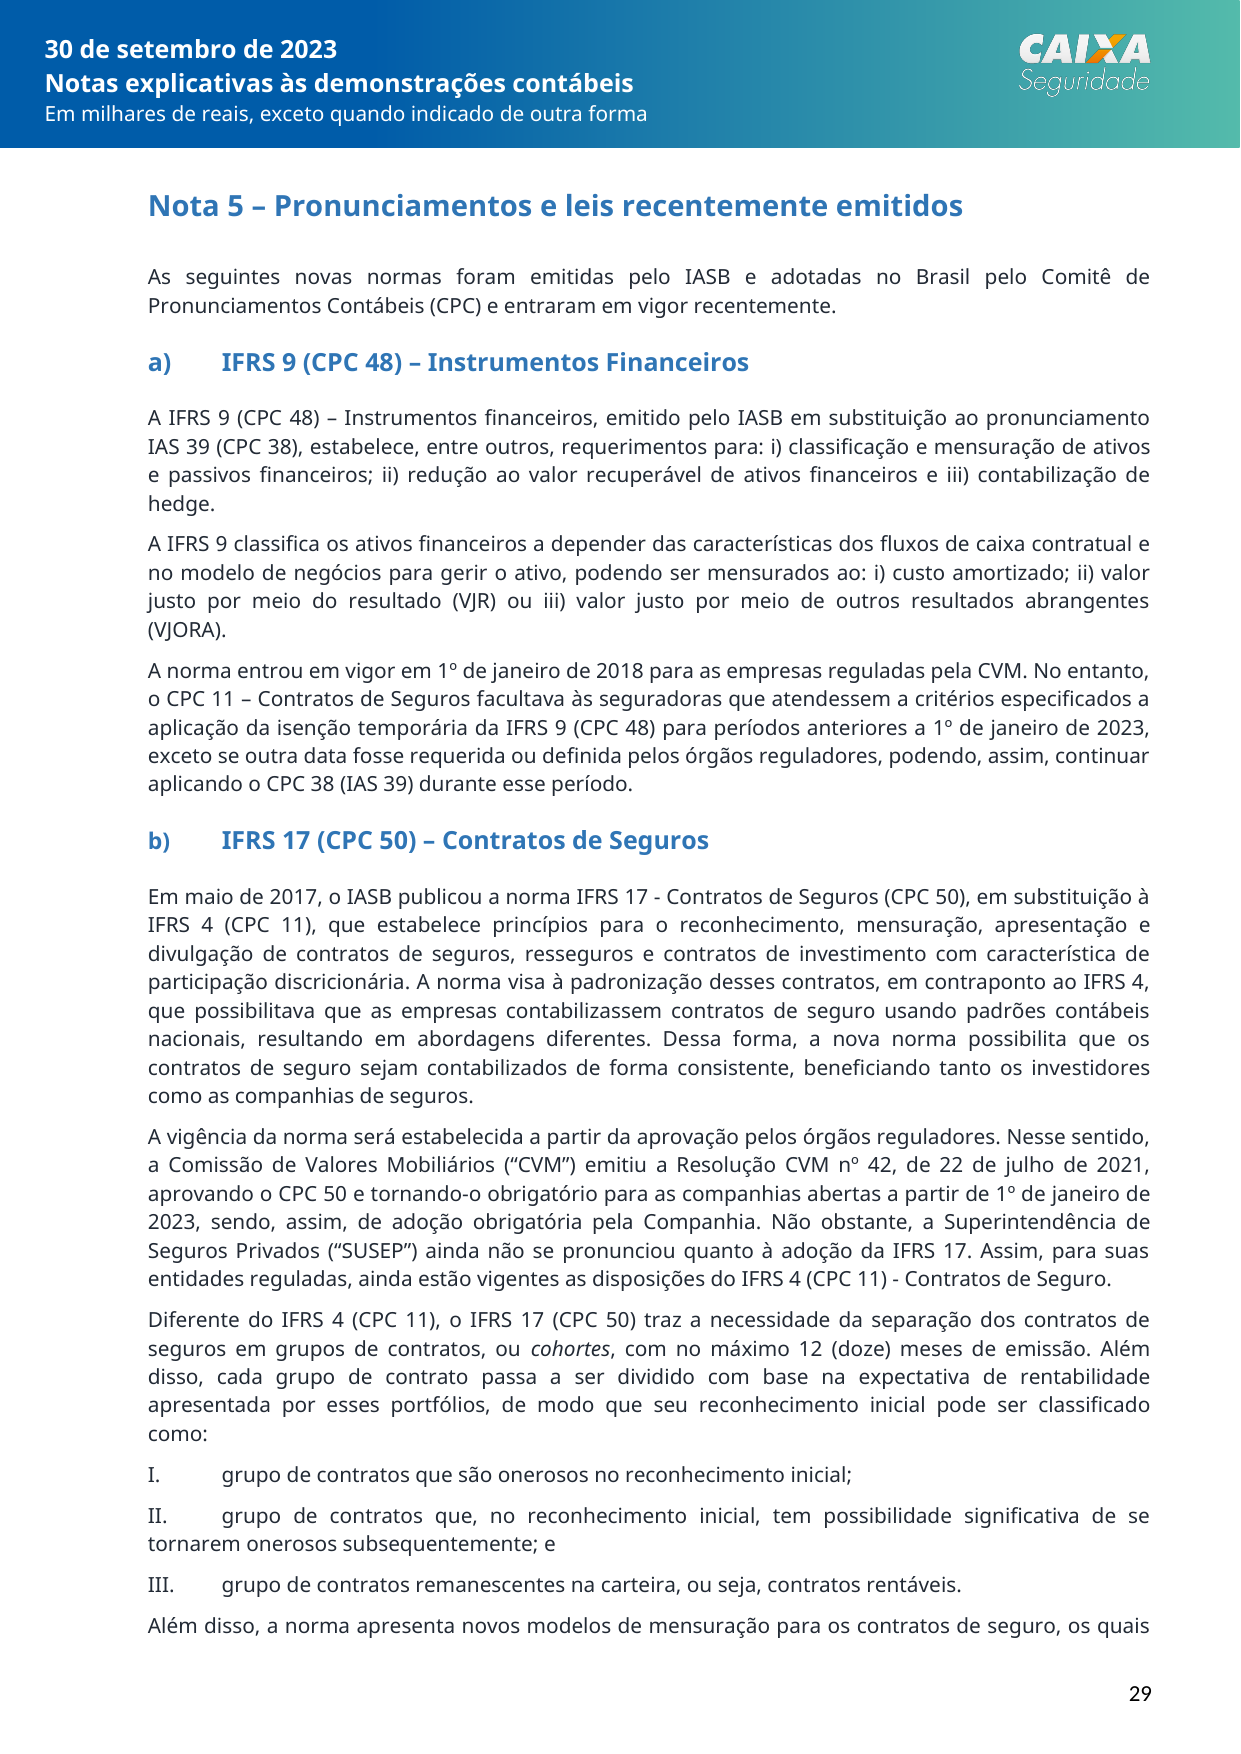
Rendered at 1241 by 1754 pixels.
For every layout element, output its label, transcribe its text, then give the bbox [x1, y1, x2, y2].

text III. grupo de contratos remanescentes na carteira, ou seja, contratos rentáveis. [148, 1570, 1152, 1599]
text A IFRS 9 (CPC 48) – Instrumentos financeiros, emitido pelo IASB em substituição ao pronunciamento IAS 39 (CPC 38), estabelece, entre outros, requerimentos para: i) classificação e mensuração de ativos e passivos financeiros; ii) redução ao valor recuperável de ativos financeiros e iii) contabilização de hedge. [148, 403, 1152, 517]
text A vigência da norma será estabelecida a partir da aprovação pelos órgãos reguladores. Nesse sentido, a Comissão de Valores Mobiliários (“CVM”) emitiu a Resolução CVM nº 42, de 22 de julho de 2021, aprovando o CPC 50 e tornando-o obrigatório para as companhias abertas a partir de 1º de janeiro de 2023, sendo, assim, de adoção obrigatória pela Companhia. Não obstante, a Superintendência de Seguros Privados (“SUSEP”) ainda não se pronunciou quanto à adoção da IFRS 17. Assim, para suas entidades reguladas, ainda estão vigentes as disposições do IFRS 4 (CPC 11) - Contratos de Seguro. [148, 1122, 1152, 1293]
text Nota 5 – Pronunciamentos e leis recentemente emitidos [148, 185, 1152, 225]
list IFRS 17 (CPC 50) – Contratos de Seguros [148, 823, 1152, 857]
text A IFRS 9 classifica os ativos financeiros a depender das características dos fluxos de caixa contratual e no modelo de negócios para gerir o ativo, podendo ser mensurados ao: i) custo amortizado; ii) valor justo por meio do resultado (VJR) ou iii) valor justo por meio de outros resultados abrangentes (VJORA). [148, 529, 1152, 643]
text As seguintes novas normas foram emitidas pelo IASB e adotadas no Brasil pelo Comitê de Pronunciamentos Contábeis (CPC) e entraram em vigor recentemente. [148, 262, 1152, 319]
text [148, 1611, 1152, 1639]
text A norma entrou em vigor em 1º de janeiro de 2018 para as empresas reguladas pela CVM. No entanto, o CPC 11 – Contratos de Seguros facultava às seguradoras que atendessem a critérios especificados a aplicação da isenção temporária da IFRS 9 (CPC 48) para períodos anteriores a 1º de janeiro de 2023, exceto se outra data fosse requerida ou definida pelos órgãos reguladores, podendo, assim, continuar aplicando o CPC 38 (IAS 39) durante esse período. [148, 656, 1152, 798]
text Em maio de 2017, o IASB publicou a norma IFRS 17 - Contratos de Seguros (CPC 50), em substituição à IFRS 4 (CPC 11), que estabelece princípios para o reconhecimento, mensuração, apresentação e divulgação de contratos de seguros, resseguros e contratos de investimento com característica de participação discricionária. A norma visa à padronização desses contratos, em contraponto ao IFRS 4, que possibilitava que as empresas contabilizassem contratos de seguro usando padrões contábeis nacionais, resultando em abordagens diferentes. Dessa forma, a nova norma possibilita que os contratos de seguro sejam contabilizados de forma consistente, beneficiando tanto os investidores como as companhias de seguros. [148, 882, 1152, 1109]
text I. grupo de contratos que são onerosos no reconhecimento inicial; [148, 1460, 1152, 1488]
list IFRS 9 (CPC 48) – Instrumentos Financeiros [148, 344, 1152, 378]
text Diferente do IFRS 4 (CPC 11), o IFRS 17 (CPC 50) traz a necessidade da separação dos contratos de seguros em grupos de contratos, ou cohortes, com no máximo 12 (doze) meses de emissão. Além disso, cada grupo de contrato passa a ser dividido com base na expectativa de rentabilidade apresentada por esses portfólios, de modo que seu reconhecimento inicial pode ser classificado como: [148, 1305, 1152, 1447]
text II. grupo de contratos que, no reconhecimento inicial, tem possibilidade significativa de se tornarem onerosos subsequentemente; e [148, 1501, 1152, 1558]
picture [1017, 33, 1152, 98]
